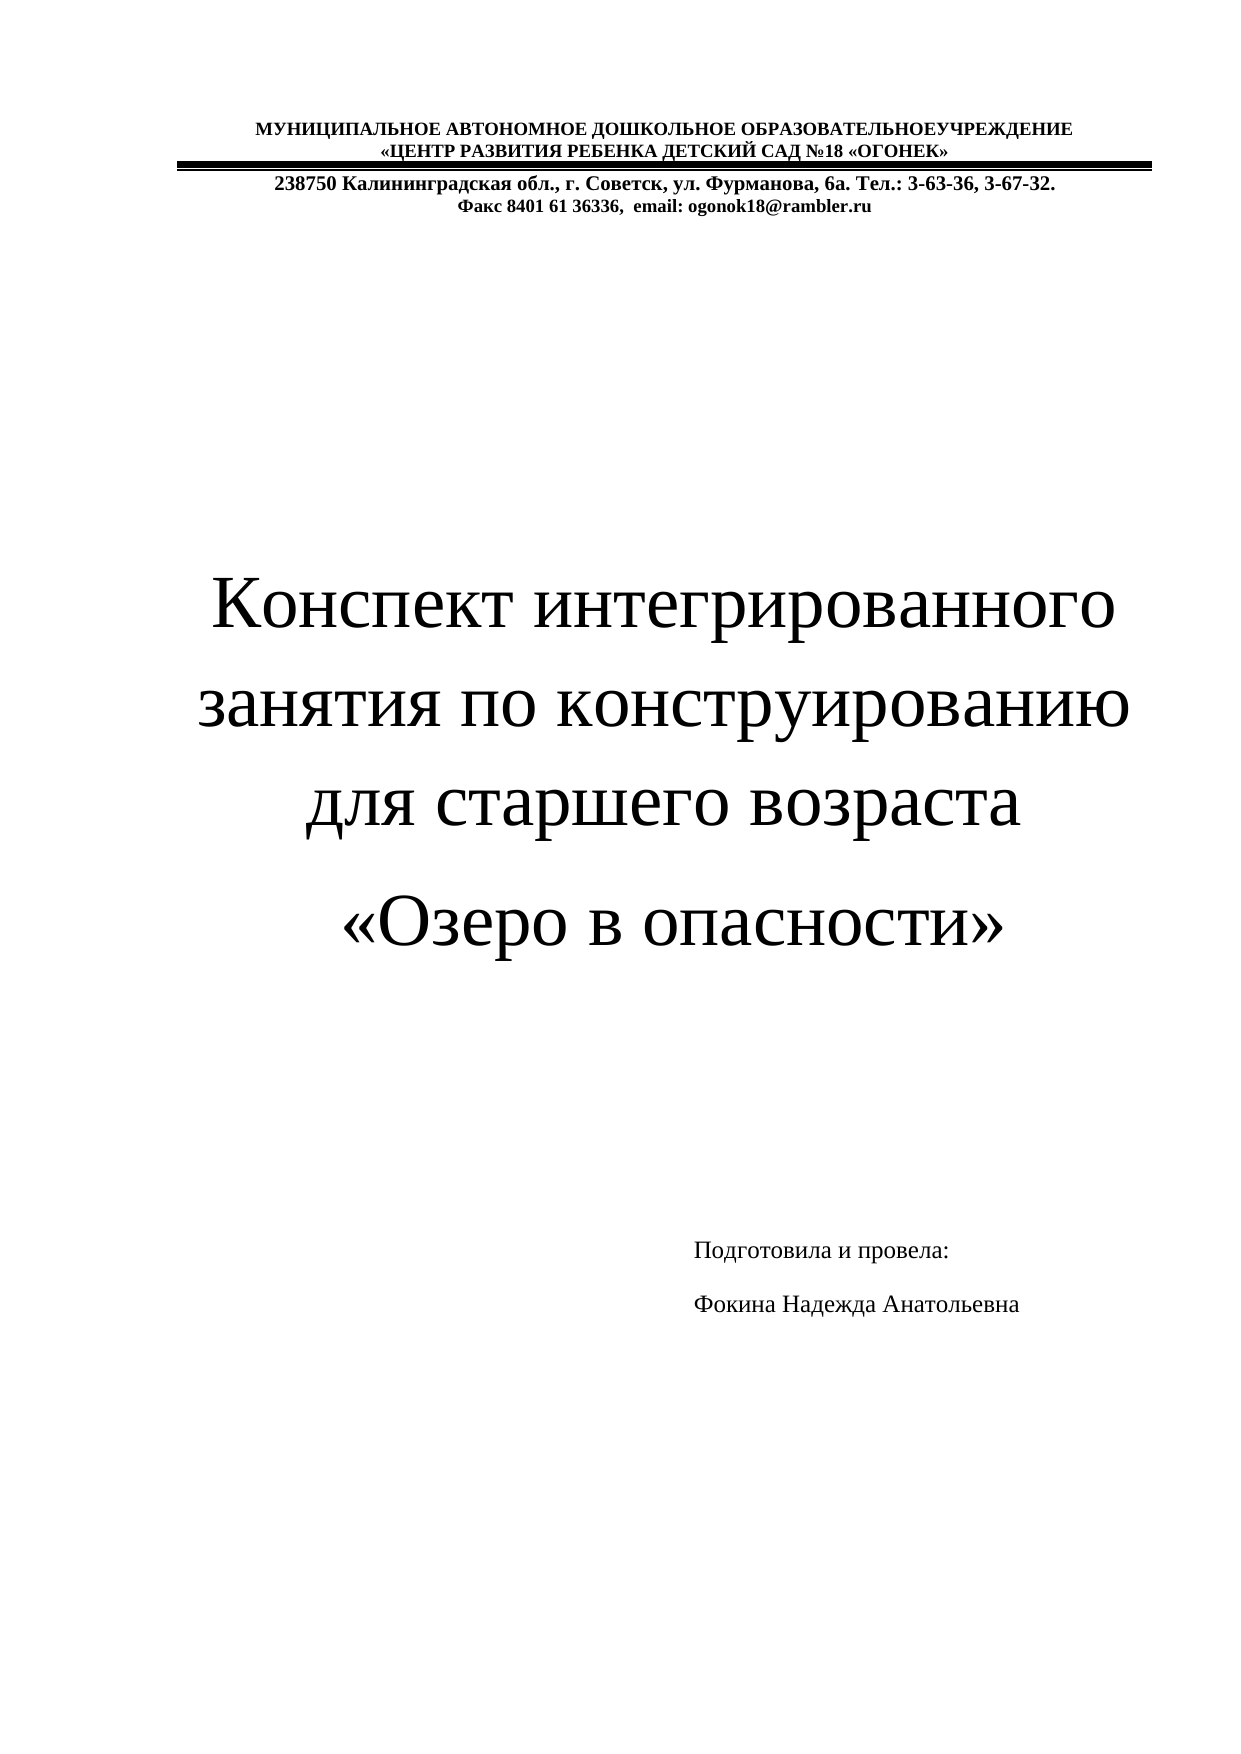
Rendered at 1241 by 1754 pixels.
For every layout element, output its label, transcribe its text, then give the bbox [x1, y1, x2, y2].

text «Озеро в опасности» [177, 875, 1152, 962]
text Конспект интегрированного занятия по конструированию для старшего возраста [177, 557, 1152, 842]
text Фокина Надежда Анатольевна [693, 1289, 1152, 1318]
table_header 238750 Калининградская обл., г. Советск, ул. Фурманова, 6а. Тел.: 3-63-36, 3-67-32. [177, 171, 1152, 195]
text Подготовила и провела: [693, 1235, 1152, 1264]
text «Центр развития ребенка детский сад №18 «Огонек» [177, 140, 1152, 161]
text Факс 8401 61 36336, еmail: ogonok18@rambler.ru [177, 195, 1152, 216]
text Муниципальное автономное дошкольное образовательноеучреждение [177, 118, 1152, 140]
